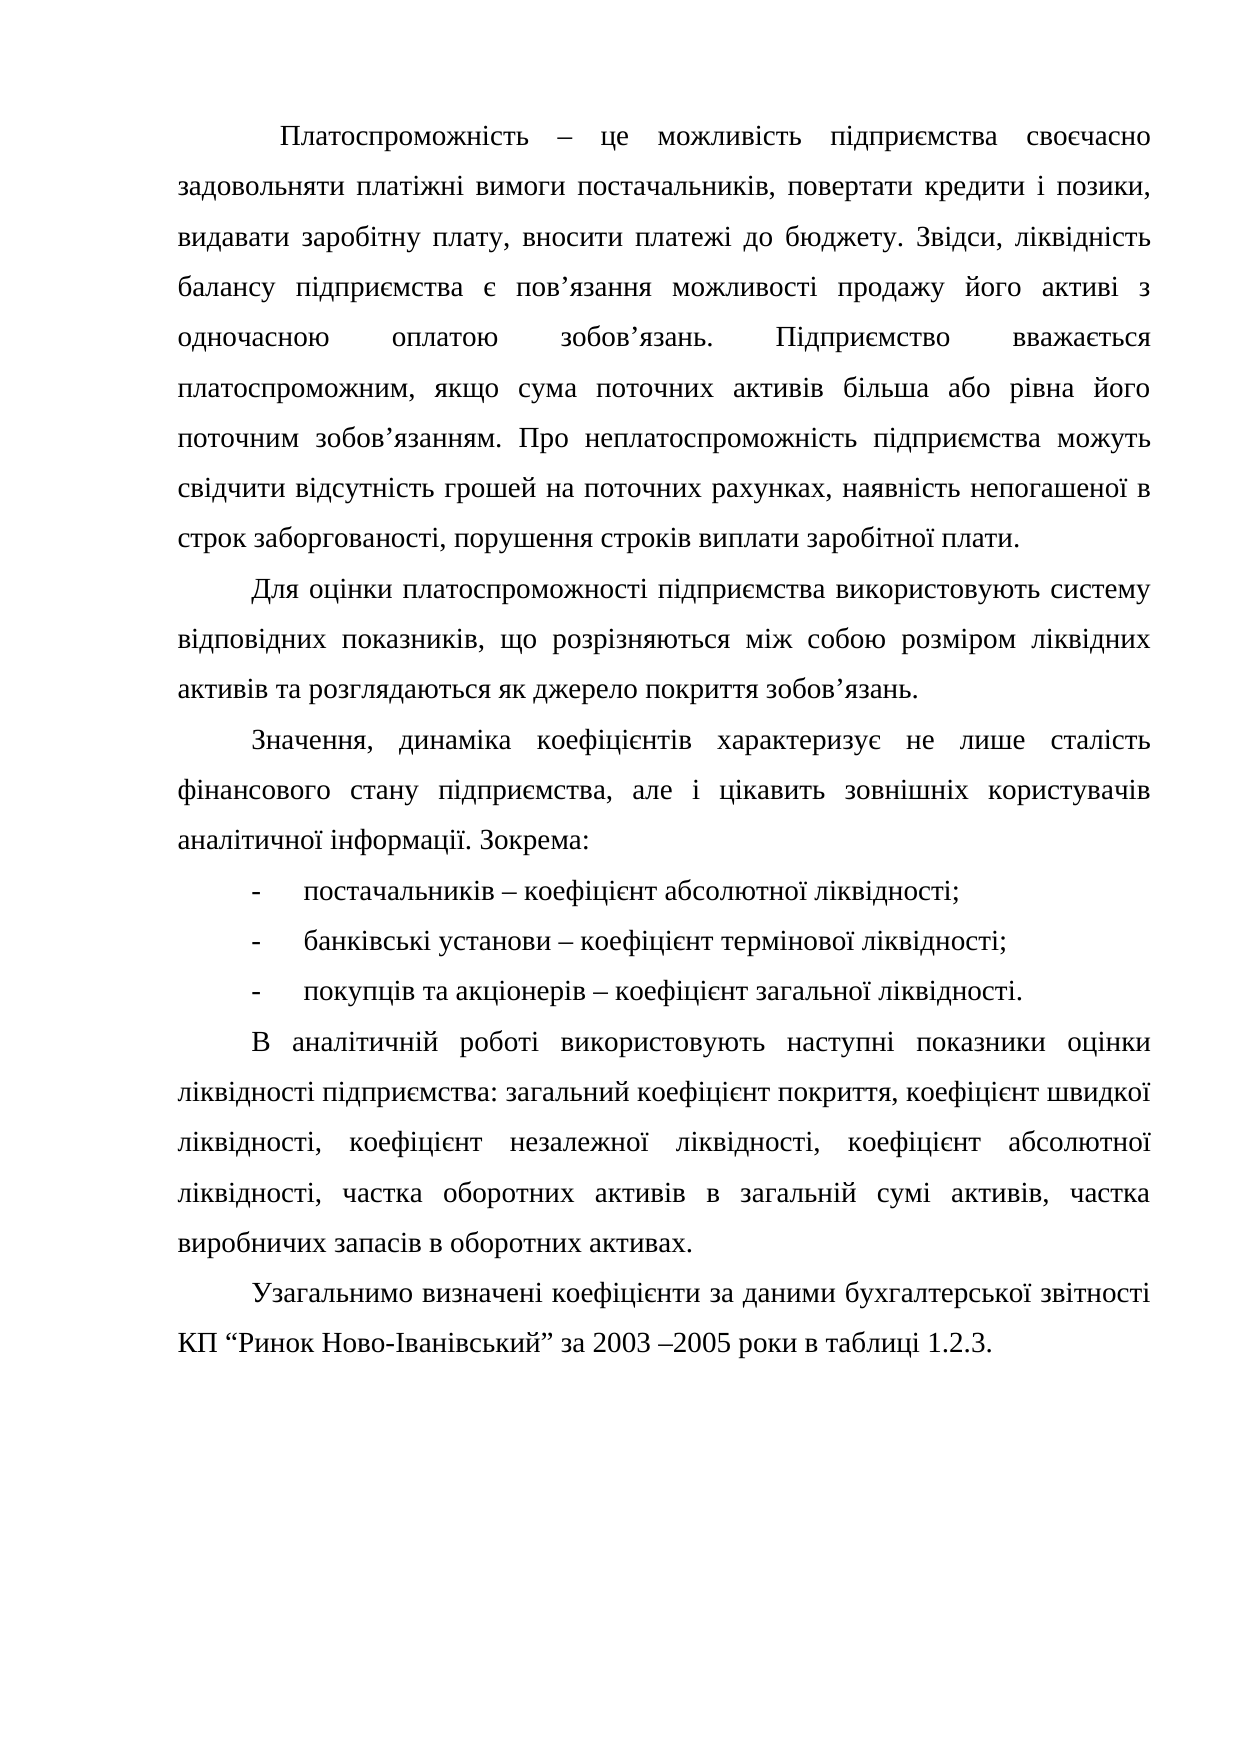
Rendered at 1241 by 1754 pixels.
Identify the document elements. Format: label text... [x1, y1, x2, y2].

text Узагальнимо визначені коефіцієнти за даними бухгалтерської звітності КП “Ринок Ново-Іванівський” за 2003 –2005 роки в таблиці 1.2.3. [177, 1275, 1152, 1359]
list постачальників – коефіцієнт абсолютної ліквідності; [177, 873, 1152, 906]
text Платоспроможність – це можливість підприємства своєчасно задовольняти платіжні вимоги постачальників, повертати кредити і позики, видавати заробітну плату, вносити платежі до бюджету. Звідси, ліквідність балансу підприємства є пов’язання можливості продажу його активі з одночасною оплатою зобов’язань. Підприємство вважається платоспроможним, якщо сума поточних активів більша або рівна його поточним зобов’язанням. Про неплатоспроможність підприємства можуть свідчити відсутність грошей на поточних рахунках, наявність непогашеної в строк заборгованості, порушення строків виплати заробітної плати. [177, 118, 1152, 554]
text Значення, динаміка коефіцієнтів характеризує не лише сталість фінансового стану підприємства, але і цікавить зовнішніх користувачів аналітичної інформації. Зокрема: [177, 722, 1152, 856]
text В аналітичній роботі використовують наступні показники оцінки ліквідності підприємства: загальний коефіцієнт покриття, коефіцієнт швидкої ліквідності, коефіцієнт незалежної ліквідності, коефіцієнт абсолютної ліквідності, частка оборотних активів в загальній сумі активів, частка виробничих запасів в оборотних активах. [177, 1024, 1152, 1258]
list банківські установи – коефіцієнт термінової ліквідності; [177, 923, 1152, 957]
text Для оцінки платоспроможності підприємства використовують систему відповідних показників, що розрізняються між собою розміром ліквідних активів та розглядаються як джерело покриття зобов’язань. [177, 571, 1152, 705]
list покупців та акціонерів – коефіцієнт загальної ліквідності. [177, 973, 1152, 1007]
